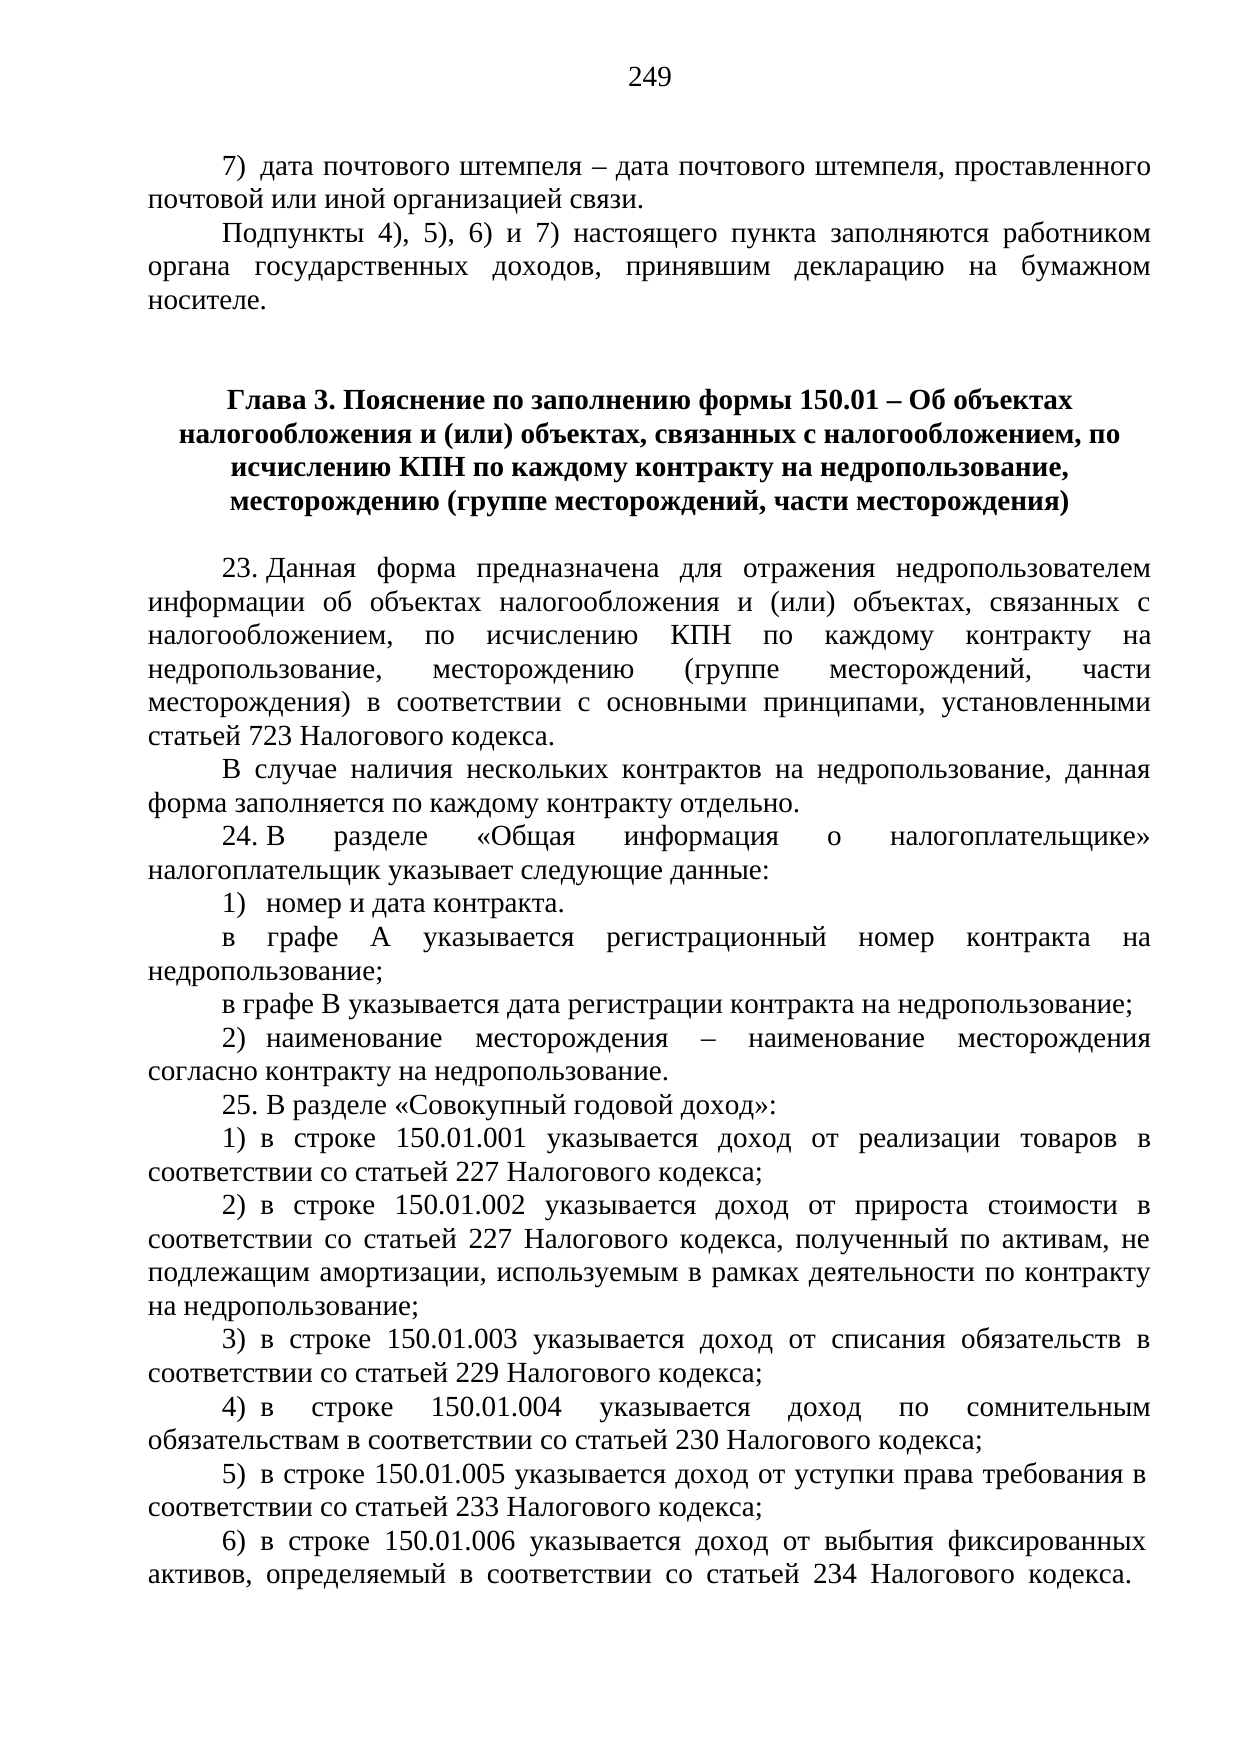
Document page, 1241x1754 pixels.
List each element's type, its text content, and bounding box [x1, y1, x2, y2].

list дата почтового штемпеля – дата почтового штемпеля, проставленного почтовой или иной организацией связи. [148, 148, 1152, 215]
list в строке 150.01.004 указывается доход по сомнительным обязательствам в соответствии со статьей 230 Налогового кодекса; [148, 1389, 1152, 1456]
list в строке 150.01.005 указывается доход от уступки права требования в соответствии со статьей 233 Налогового кодекса; [148, 1456, 1147, 1523]
list в строке 150.01.003 указывается доход от списания обязательств в соответствии со статьей 229 Налогового кодекса; [148, 1322, 1152, 1389]
text в графе А указывается регистрационный номер контракта на недропользование; [148, 919, 1152, 986]
list номер и дата контракта. [148, 886, 1152, 919]
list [148, 1523, 1147, 1590]
list Данная форма предназначена для отражения недропользователем информации об объектах налогообложения и (или) объектах, связанных с налогообложением, по исчислению КПН по каждому контракту на недропользование, месторождению (группе месторождений, части месторождения) в соответствии с основными принципами, установленными статьей 723 Налогового кодекса. [148, 550, 1152, 751]
list наименование месторождения – наименование месторождения согласно контракту на недропользование. [148, 1020, 1152, 1087]
text Подпункты 4), 5), 6) и 7) настоящего пункта заполняются работником органа государственных доходов, принявшим декларацию на бумажном носителе. [148, 215, 1152, 315]
text Глава 3. Пояснение по заполнению формы 150.01 – Об объектах налогообложения и (или) объектах, связанных с налогообложением, по исчислению КПН по каждому контракту на недропользование, месторождению (группе месторождений, части месторождения) [148, 382, 1152, 517]
list в строке 150.01.001 указывается доход от реализации товаров в соответствии со статьей 227 Налогового кодекса; [148, 1120, 1152, 1187]
text В случае наличия нескольких контрактов на недропользование, данная форма заполняется по каждому контракту отдельно. [148, 751, 1152, 818]
list В разделе «Совокупный годовой доход»: [148, 1087, 1152, 1120]
text в графе В указывается дата регистрации контракта на недропользование; [148, 986, 1152, 1020]
list в строке 150.01.002 указывается доход от прироста стоимости в соответствии со статьей 227 Налогового кодекса, полученный по активам, не подлежащим амортизации, используемым в рамках деятельности по контракту на недропользование; [148, 1187, 1152, 1322]
list В разделе «Общая информация о налогоплательщике» налогоплательщик указывает следующие данные: [148, 818, 1152, 886]
